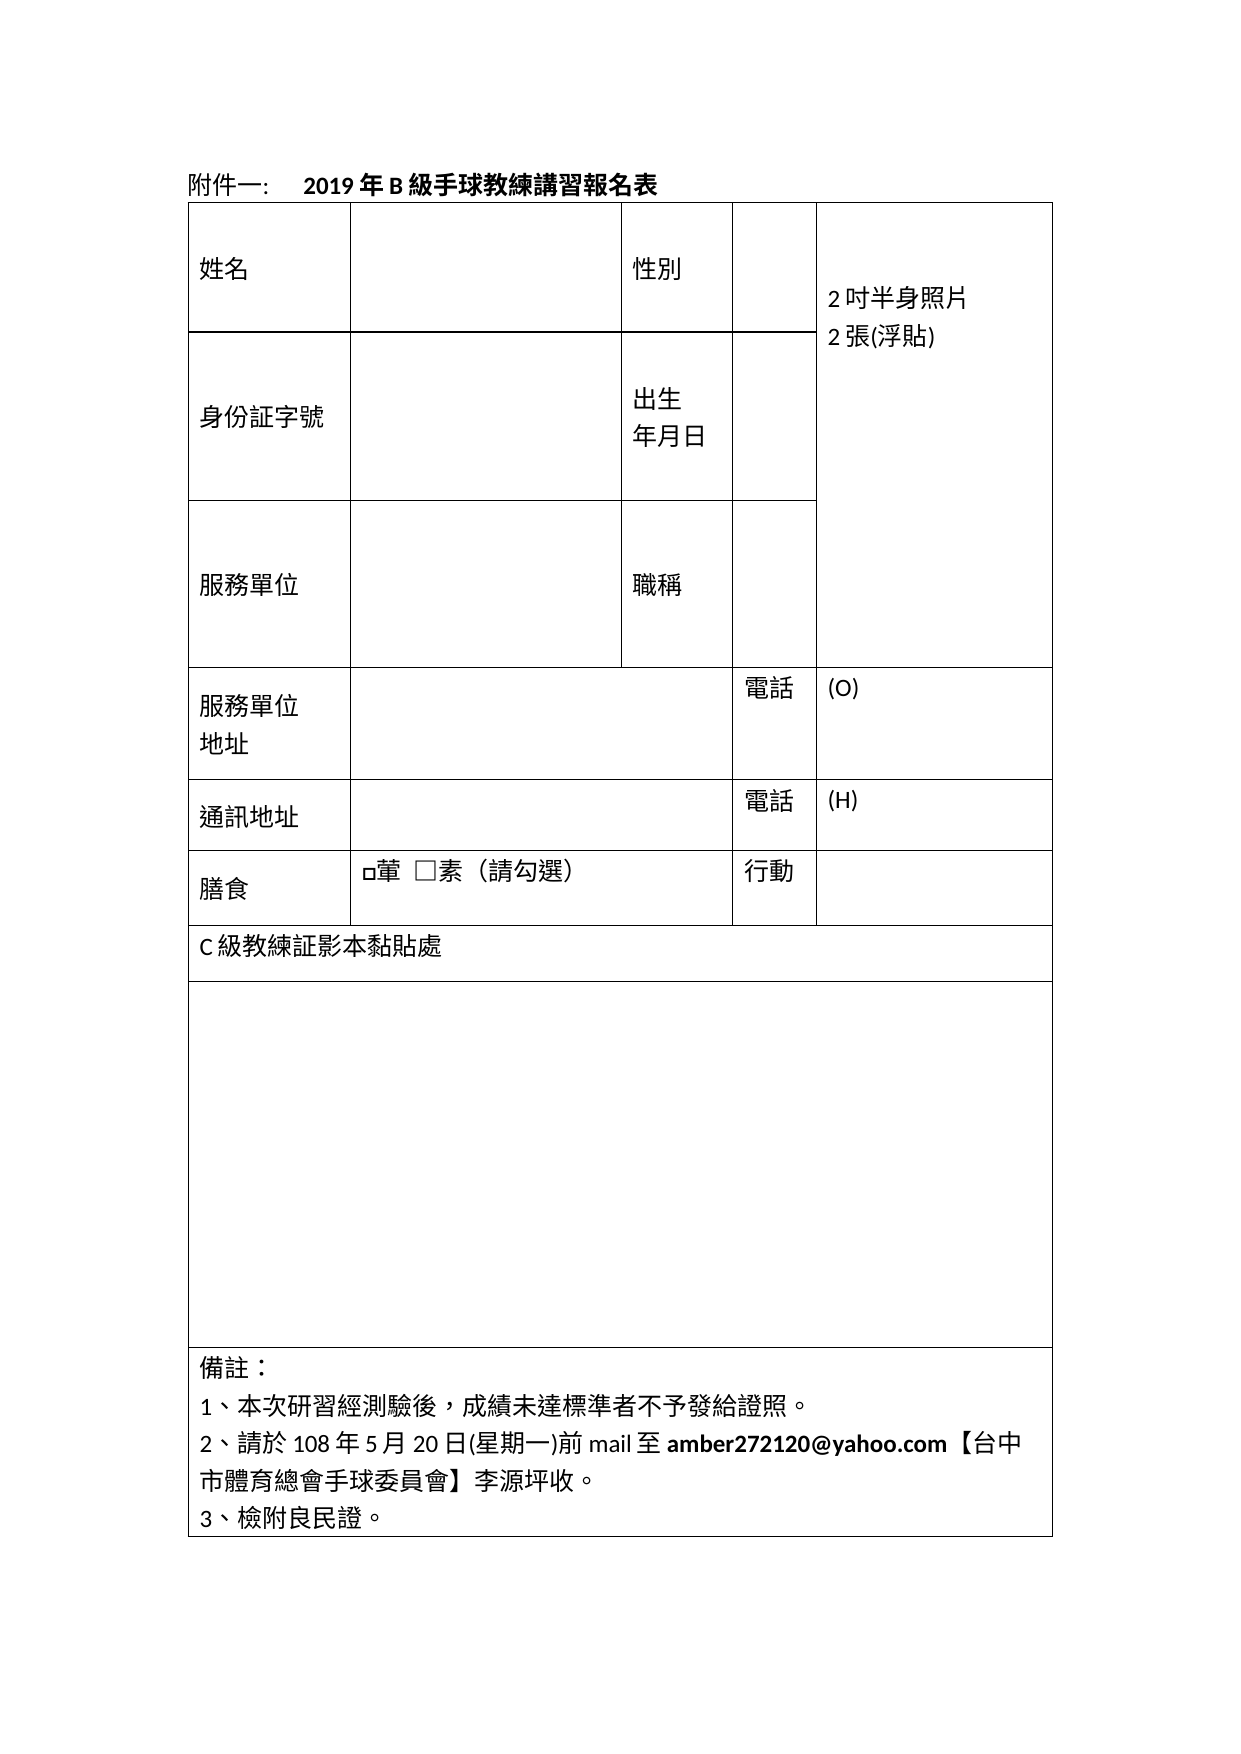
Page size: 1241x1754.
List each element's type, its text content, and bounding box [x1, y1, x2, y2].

table_cell 出生 年月日 [622, 333, 732, 499]
table_cell [351, 333, 621, 499]
table_cell [817, 851, 1052, 924]
table_cell [733, 333, 816, 499]
table_header 姓名 [189, 203, 350, 331]
table_cell (O) [817, 668, 1052, 779]
table_cell □葷 □素（請勾選） [351, 851, 732, 924]
text 附件一: 2019年B級手球教練講習報名表 [187, 164, 1053, 202]
table_header 2吋半身照片 2張(浮貼) [817, 203, 1052, 667]
table_header 性別 [622, 203, 732, 331]
table_cell 通訊地址 [189, 780, 350, 850]
table_cell [351, 780, 732, 850]
table_cell 職稱 [622, 501, 732, 667]
table_cell [351, 501, 621, 667]
table_cell 膳食 [189, 851, 350, 924]
table_cell 電話 [733, 668, 816, 779]
table_header [733, 203, 816, 331]
table_cell C級教練証影本黏貼處 [189, 926, 1052, 981]
table_cell 電話 [733, 780, 816, 850]
table_cell 身份証字號 [189, 333, 350, 499]
table_cell [351, 668, 732, 779]
table_cell [189, 982, 1052, 1347]
table_cell 服務單位 [189, 501, 350, 667]
table_cell [733, 501, 816, 667]
table_cell 行動 [733, 851, 816, 924]
table_cell 服務單位 地址 [189, 668, 350, 779]
table_header [351, 203, 621, 331]
table_cell (H) [817, 780, 1052, 850]
table_cell 備註： 1、本次研習經測驗後，成績未達標準者不予發給證照。 2、請於108年5月20日(星期一)前mail至amber272120@yahoo.com【台中市體育總會手球委員會】李源坪收。 3、檢附良民證。 [189, 1348, 1052, 1536]
